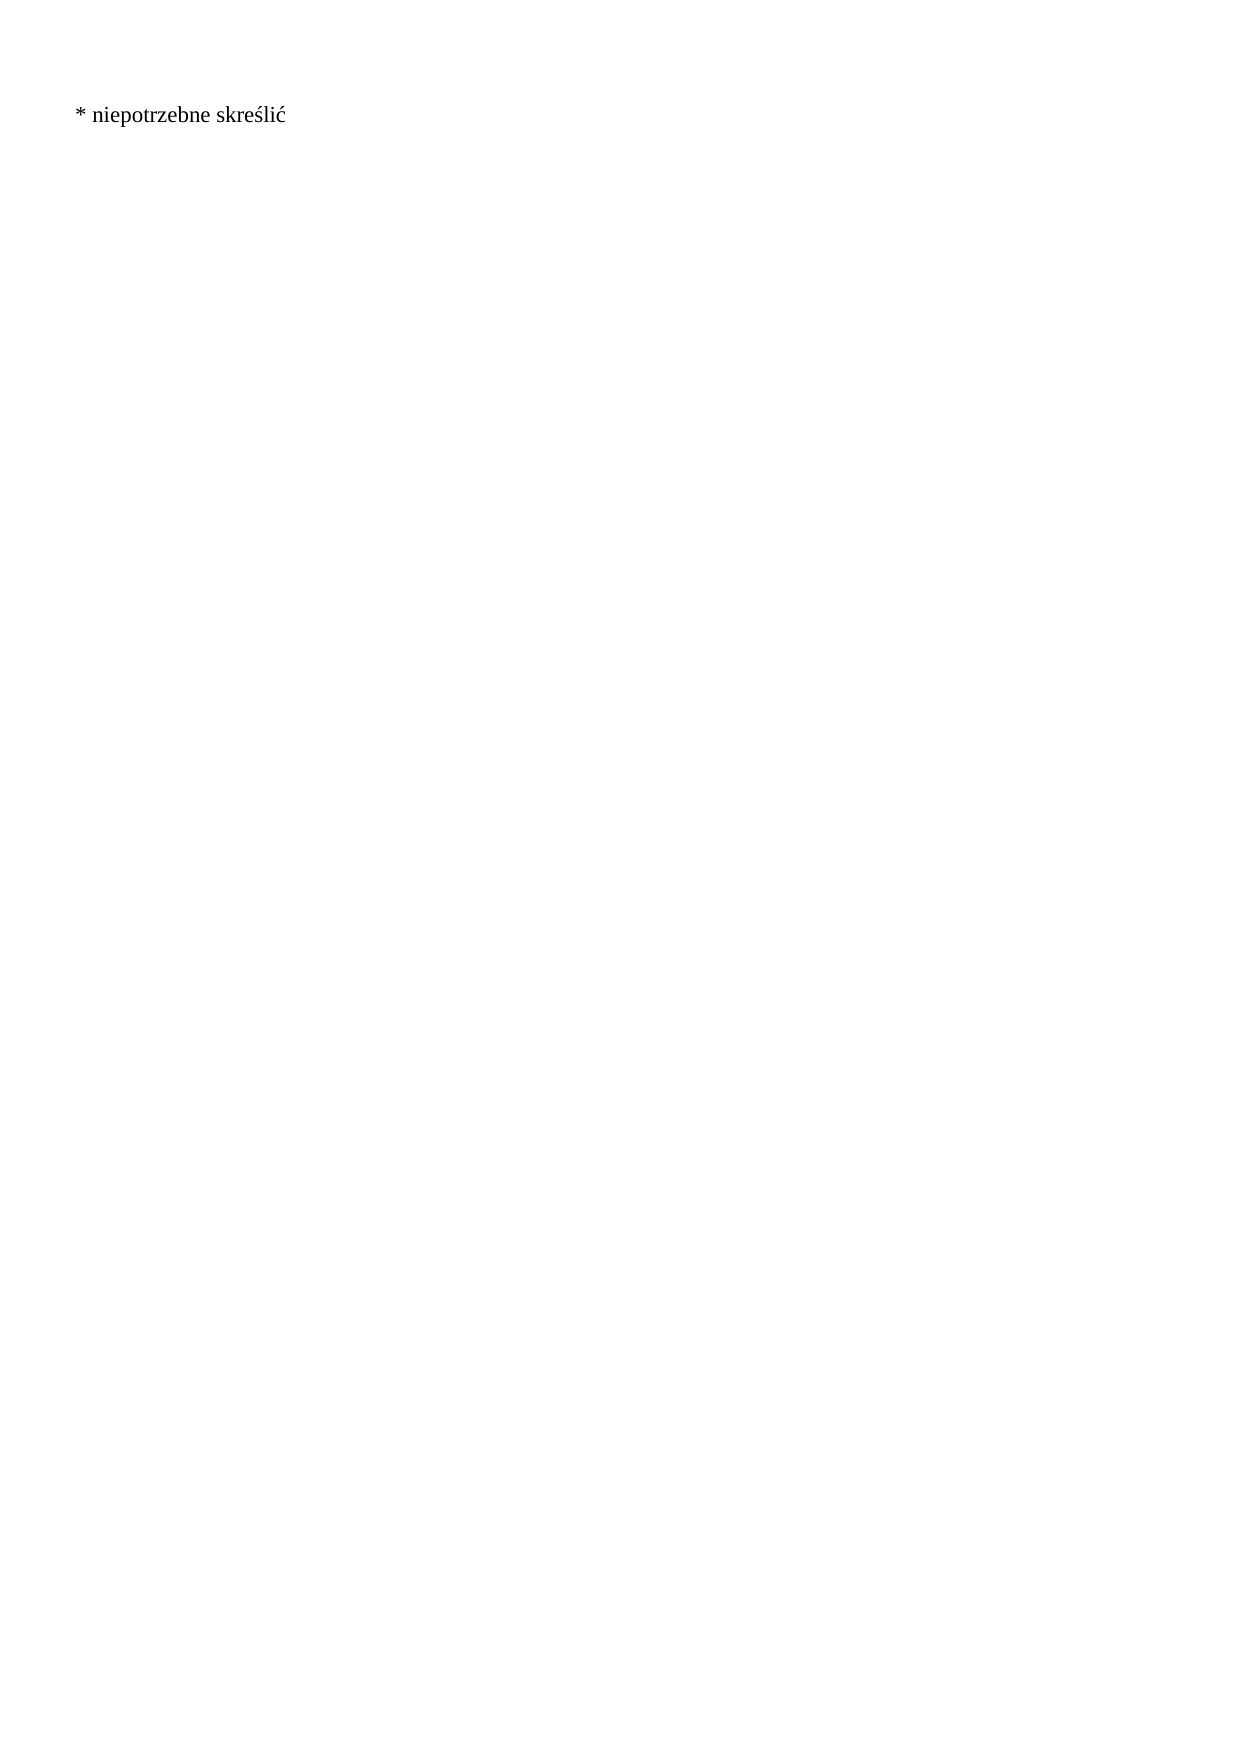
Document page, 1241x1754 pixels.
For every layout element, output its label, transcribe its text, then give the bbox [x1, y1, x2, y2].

text * niepotrzebne skreślić [75, 101, 1165, 128]
